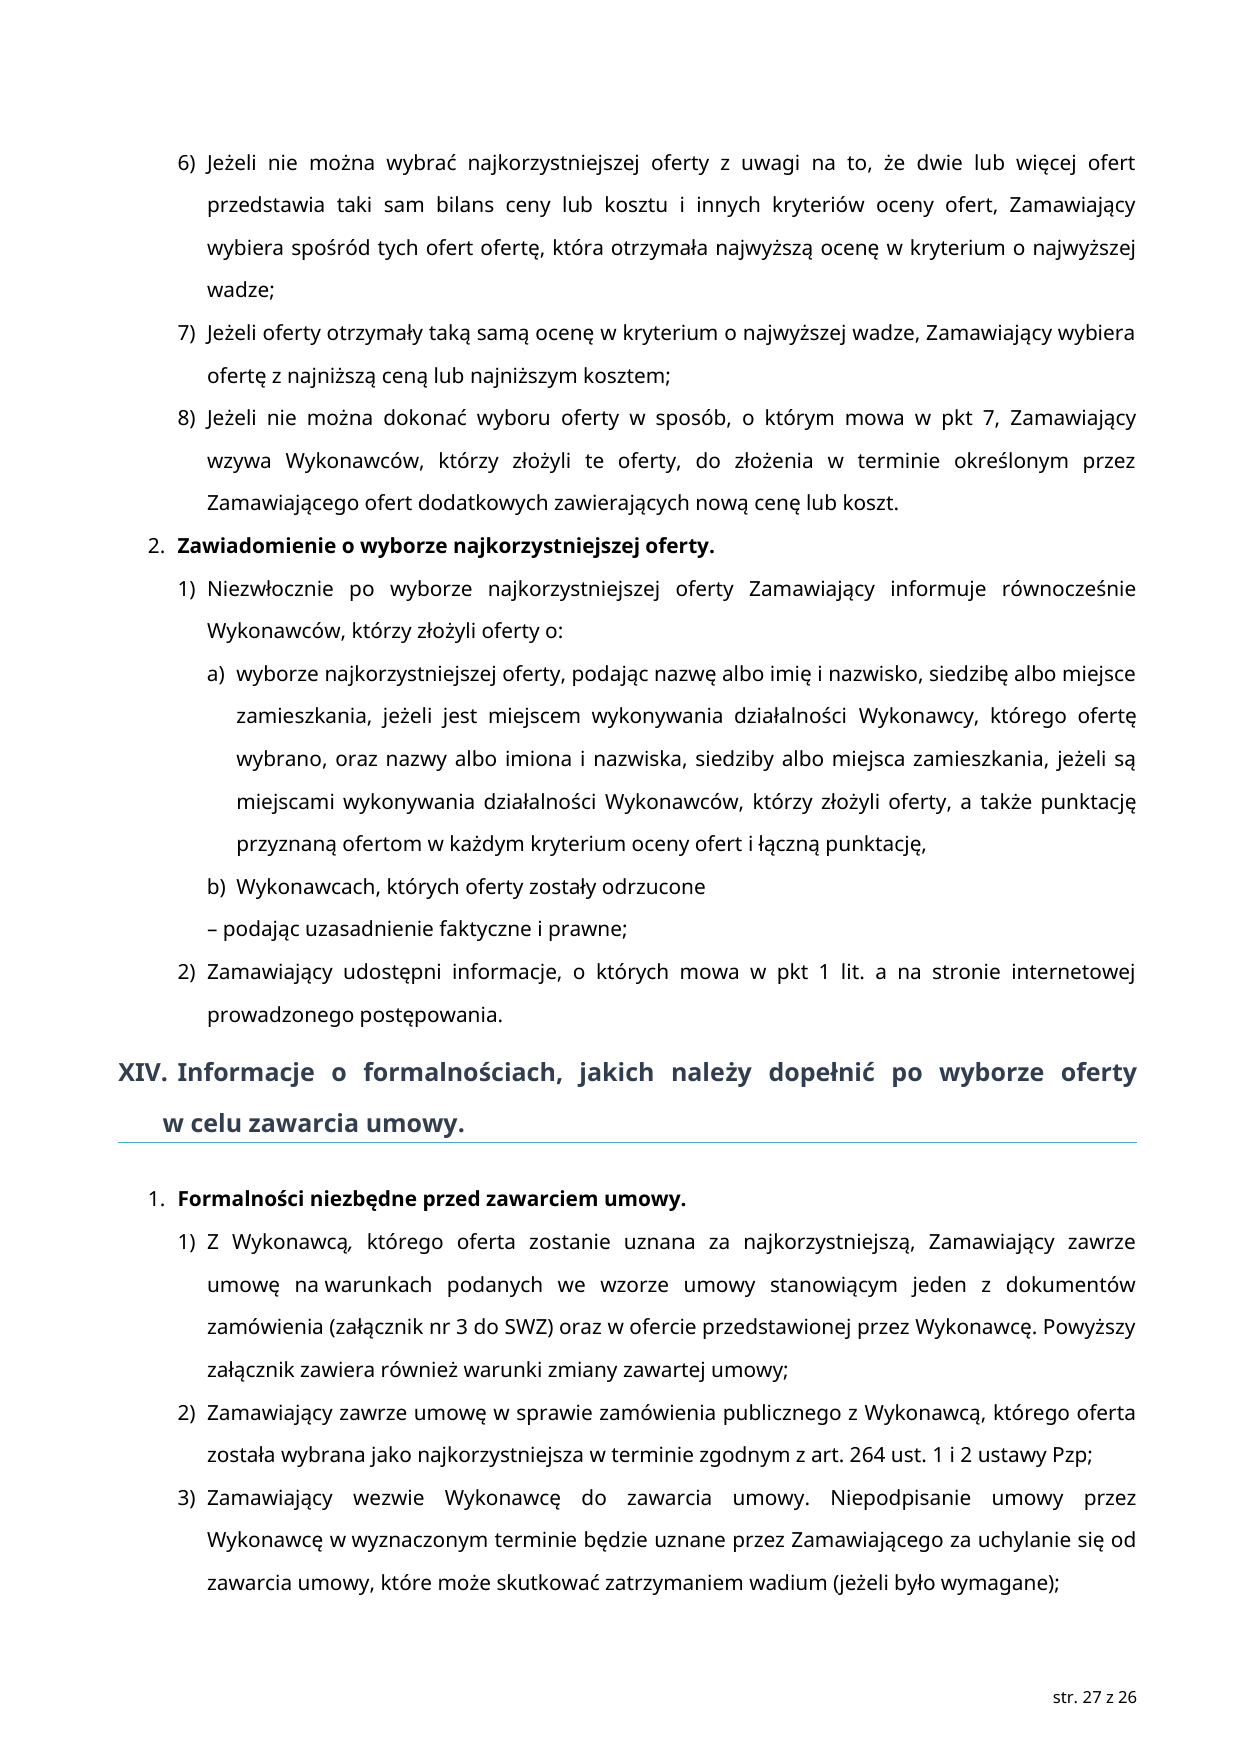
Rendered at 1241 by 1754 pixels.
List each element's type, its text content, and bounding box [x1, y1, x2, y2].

subtitle Zawiadomienie o wyborze najkorzystniejszej oferty. [148, 531, 1137, 559]
subtitle Niezwłocznie po wyborze najkorzystniejszej oferty Zamawiający informuje równocześnie Wykonawców, którzy złożyli oferty o: [177, 574, 1137, 645]
subtitle Zamawiający zawrze umowę w sprawie zamówienia publicznego z Wykonawcą, którego oferta została wybrana jako najkorzystniejsza w terminie zgodnym z art. 264 ust. 1 i 2 ustawy Pzp; [177, 1398, 1137, 1469]
subtitle wyborze najkorzystniejszej oferty, podając nazwę albo imię i nazwisko, siedzibę albo miejsce zamieszkania, jeżeli jest miejscem wykonywania działalności Wykonawcy, którego ofertę wybrano, oraz nazwy albo imiona i nazwiska, siedziby albo miejsca zamieszkania, jeżeli są miejscami wykonywania działalności Wykonawców, którzy złożyli oferty, a także punktację przyznaną ofertom w każdym kryterium oceny ofert i łączną punktację, [207, 659, 1137, 858]
subtitle Informacje o formalnościach, jakich należy dopełnić po wyborze oferty w celu zawarcia umowy. [118, 1055, 1137, 1142]
list – podając uzasadnienie faktyczne i prawne; [207, 914, 1137, 943]
subtitle Jeżeli oferty otrzymały taką samą ocenę w kryterium o najwyższej wadze, Zamawiający wybiera ofertę z najniższą ceną lub najniższym kosztem; [177, 318, 1137, 389]
subtitle Zamawiający udostępni informacje, o których mowa w pkt 1 lit. a na stronie internetowej prowadzonego postępowania. [177, 957, 1137, 1028]
subtitle Jeżeli nie można dokonać wyboru oferty w sposób, o którym mowa w pkt 7, Zamawiający wzywa Wykonawców, którzy złożyli te oferty, do złożenia w terminie określonym przez Zamawiającego ofert dodatkowych zawierających nową cenę lub koszt. [177, 403, 1137, 517]
subtitle Formalności niezbędne przed zawarciem umowy. [148, 1184, 1137, 1213]
subtitle Wykonawcach, których oferty zostały odrzucone [207, 872, 1137, 900]
subtitle Jeżeli nie można wybrać najkorzystniejszej oferty z uwagi na to, że dwie lub więcej ofert przedstawia taki sam bilans ceny lub kosztu i innych kryteriów oceny ofert, Zamawiający wybiera spośród tych ofert ofertę, która otrzymała najwyższą ocenę w kryterium o najwyższej wadze; [177, 148, 1137, 304]
subtitle Zamawiający wezwie Wykonawcę do zawarcia umowy. Niepodpisanie umowy przez Wykonawcę w wyznaczonym terminie będzie uznane przez Zamawiającego za uchylanie się od zawarcia umowy, które może skutkować zatrzymaniem wadium (jeżeli było wymagane); [177, 1483, 1137, 1596]
subtitle Z Wykonawcą, którego oferta zostanie uznana za najkorzystniejszą, Zamawiający zawrze umowę na warunkach podanych we wzorze umowy stanowiącym jeden z dokumentów zamówienia (załącznik nr 3 do SWZ) oraz w ofercie przedstawionej przez Wykonawcę. Powyższy załącznik zawiera również warunki zmiany zawartej umowy; [177, 1227, 1137, 1383]
